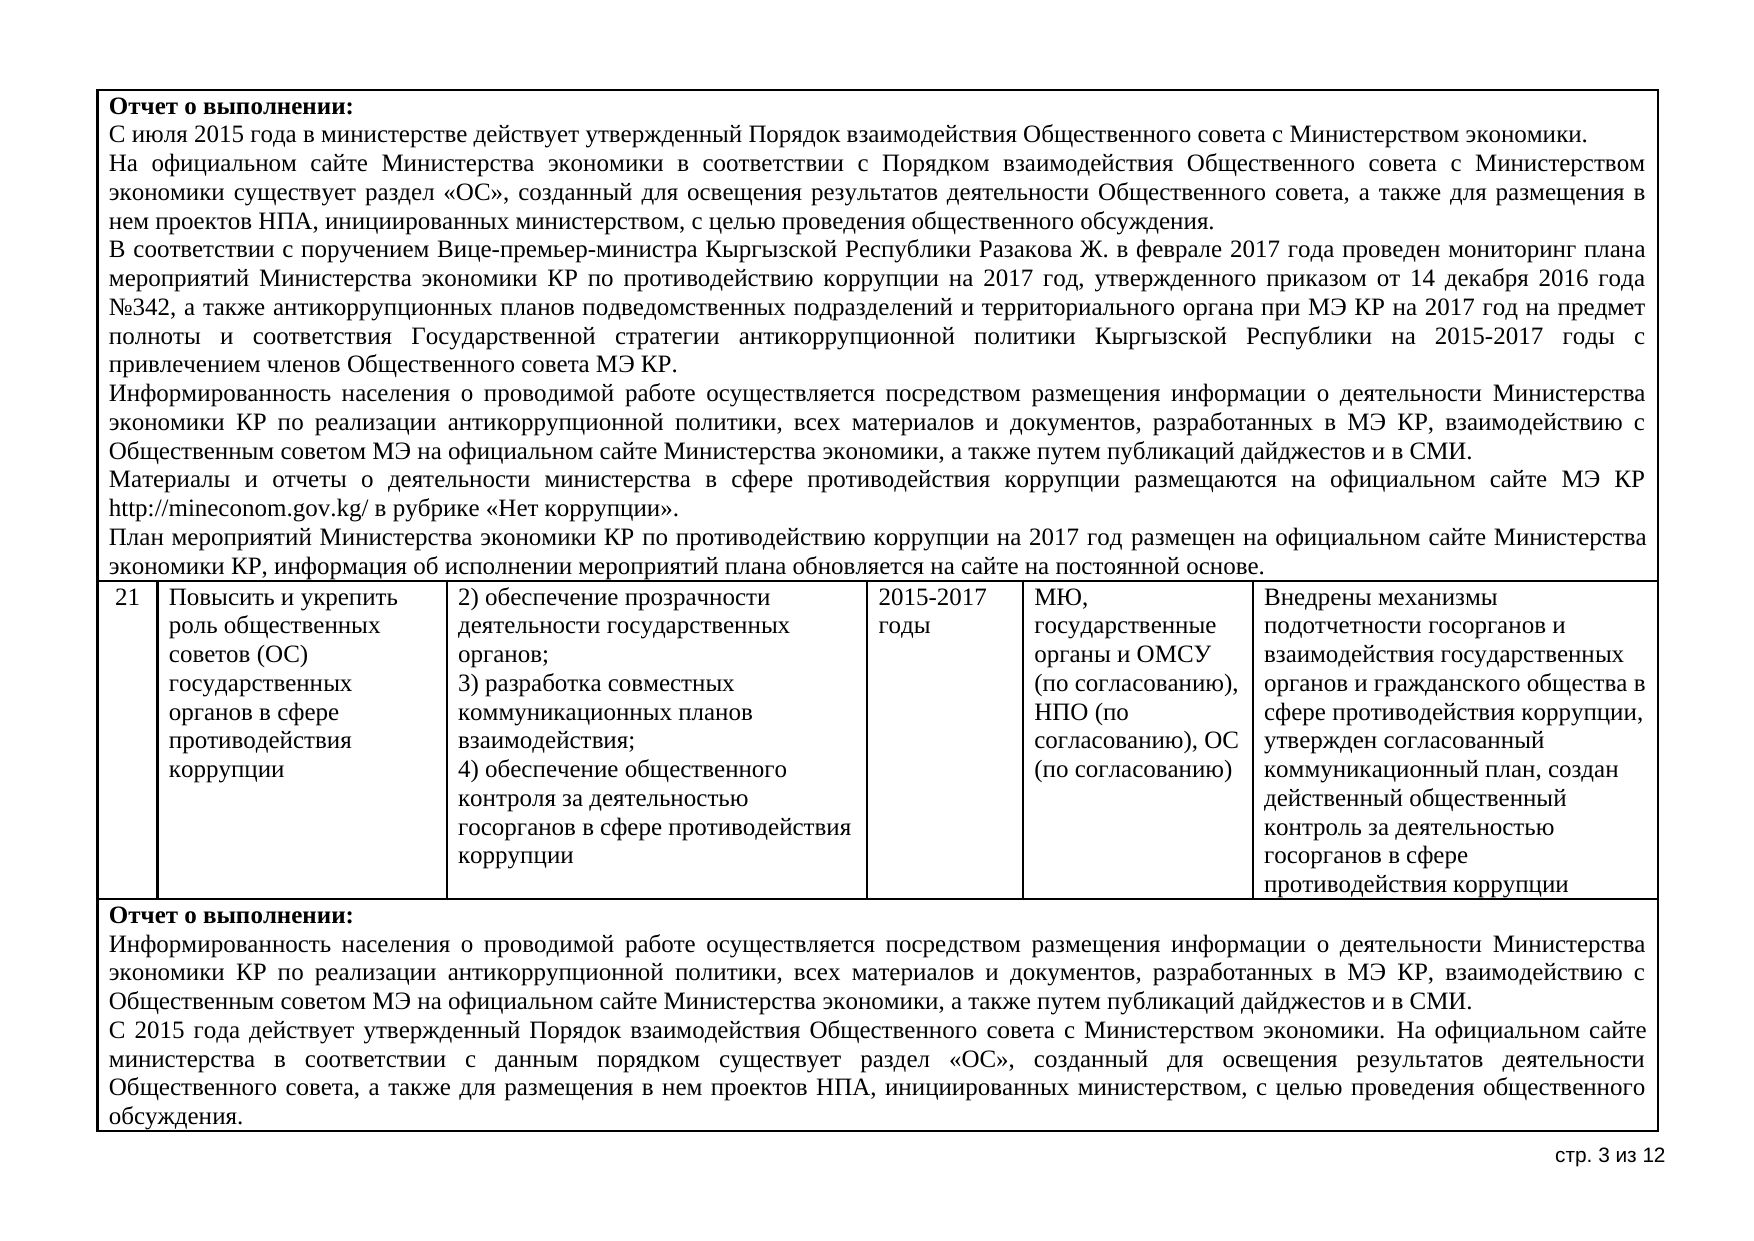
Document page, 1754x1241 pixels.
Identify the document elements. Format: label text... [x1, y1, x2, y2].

table_cell Внедрены механизмы подотчетности госорганов и взаимодействия государственных органов и гражданского общества в сфере противодействия коррупции, утвержден согласованный коммуникационный план, создан действенный общественный контроль за деятельностью госорганов в сфере противодействия коррупции [1254, 582, 1657, 898]
table_cell Повысить и укрепить роль общественных советов (ОС) государственных органов в сфере противодействия коррупции [159, 582, 446, 898]
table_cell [99, 900, 1657, 1130]
table_cell 2) обеспечение прозрачности деятельности государственных органов; 3) разработка совместных коммуникационных планов взаимодействия; 4) обеспечение общественного контроля за деятельностью госорганов в сфере противодействия коррупции [448, 582, 866, 898]
table_cell 2015-2017 годы [868, 582, 1022, 898]
table_cell МЮ, государственные органы и ОМСУ (по согласованию), НПО (по согласованию), ОС (по согласованию) [1024, 582, 1252, 898]
table_cell Отчет о выполнении: С июля 2015 года в министерстве действует утвержденный Порядок взаимодействия Общественного совета с Министерством экономики. На официальном сайте Министерства экономики в соответствии с Порядком взаимодействия Общественного совета с Министерством экономики существует раздел «ОС», созданный для освещения результатов деятельности Общественного совета, а также для размещения в нем проектов НПА, инициированных министерством, с целью проведения общественного обсуждения. В соответствии с поручением Вице-премьер-министра Кыргызской Республики Разакова Ж. в феврале 2017 года проведен мониторинг плана мероприятий Министерства экономики КР по противодействию коррупции на 2017 год, утвержденного приказом от 14 декабря 2016 года №342, а также антикоррупционных планов подведомственных подразделений и территориального органа при МЭ КР на 2017 год на предмет полноты и соответствия Государственной стратегии антикоррупционной политики Кыргызской Республики на 2015-2017 годы с привлечением членов Общественного совета МЭ КР. Информированность населения о проводимой работе осуществляется посредством размещения информации о деятельности Министерства экономики КР по реализации антикоррупционной политики, всех материалов и документов, разработанных в МЭ КР, взаимодействию с Общественным советом МЭ на официальном сайте Министерства экономики, а также путем публикаций дайджестов и в СМИ. Материалы и отчеты о деятельности министерства в сфере противодействия коррупции размещаются на официальном сайте МЭ КР http://mineconom.gov.kg/ в рубрике «Нет коррупции». План мероприятий Министерства экономики КР по противодействию коррупции на 2017 год размещен на официальном сайте Министерства экономики КР, информация об исполнении мероприятий плана обновляется на сайте на постоянной основе. [99, 91, 1657, 579]
table_cell 21 [99, 582, 156, 898]
